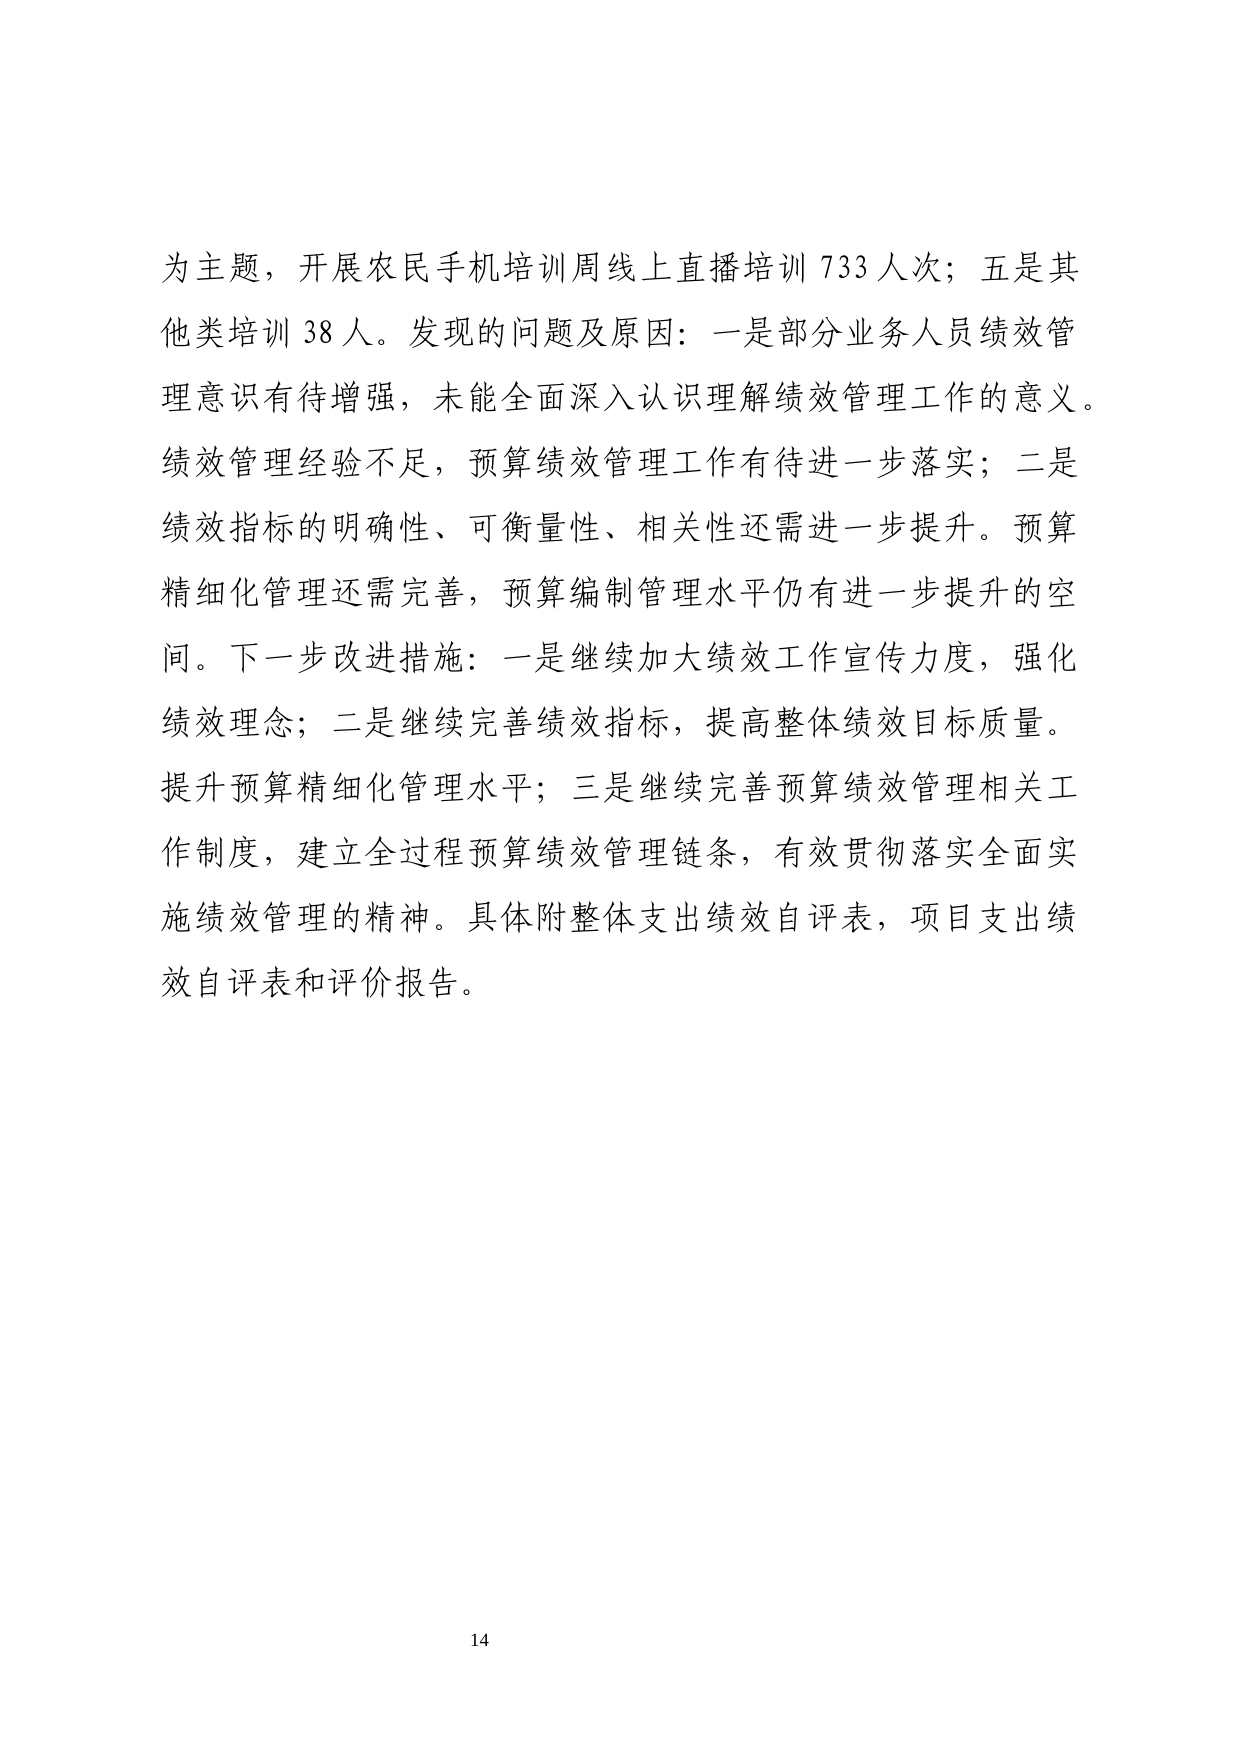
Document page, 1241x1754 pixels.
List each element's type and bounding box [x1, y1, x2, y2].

text [159, 233, 1081, 1013]
